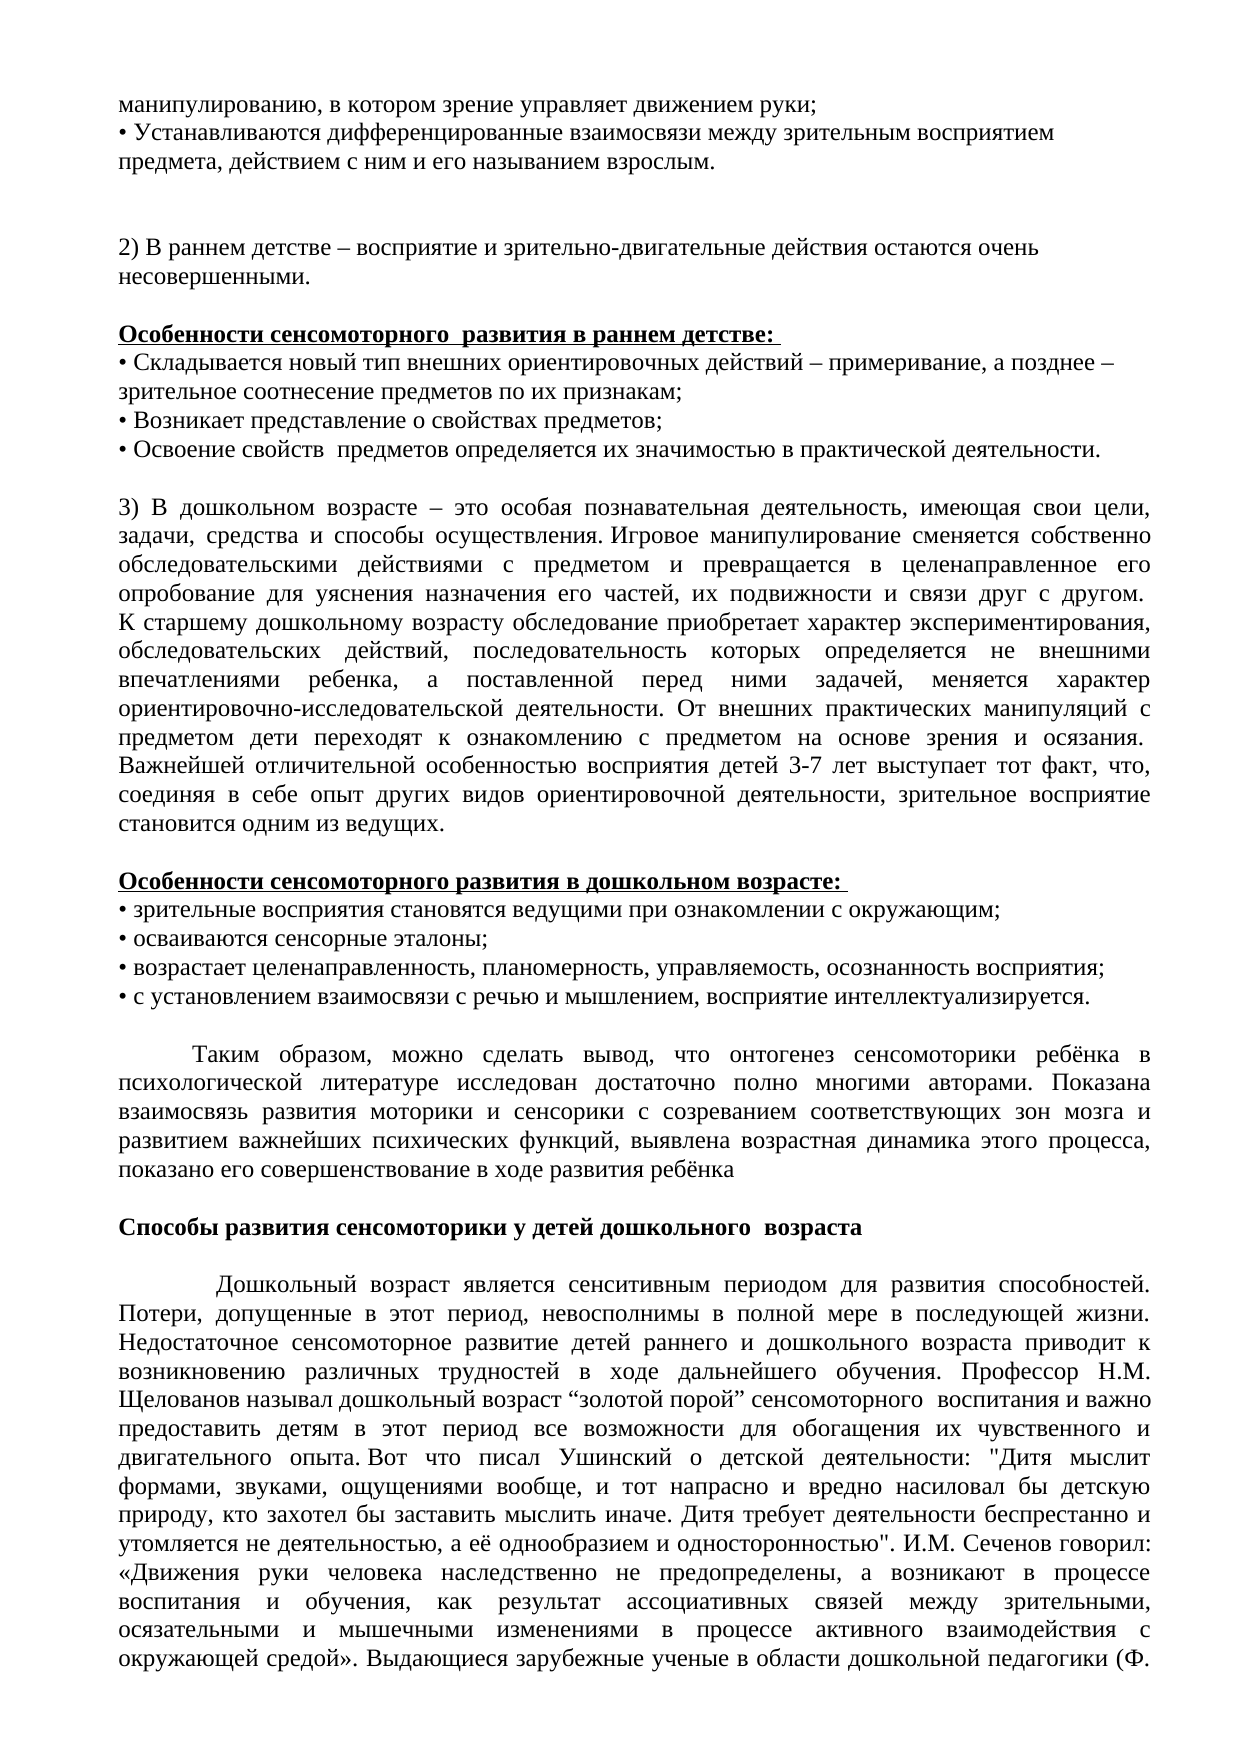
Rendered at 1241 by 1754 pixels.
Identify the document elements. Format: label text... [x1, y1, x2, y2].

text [118, 1269, 1152, 1672]
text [118, 89, 1152, 203]
text 3) В дошкольном возрасте – это особая познавательная деятельность, имеющая свои цели, задачи, средства и способы осуществления. Игровое манипулирование сменяется собственно обследовательскими действиями с предметом и превращается в целенаправленное его опробование для уяснения назначения его частей, их подвижности и связи друг с другом. К старшему дошкольному возрасту обследование приобретает характер экспериментирования, обследовательских действий, последовательность которых определяется не внешними впечатлениями ребенка, а поставленной перед ними задачей, меняется характер ориентировочно-исследовательской деятельности. От внешних практических манипуляций с предметом дети переходят к ознакомлению с предметом на основе зрения и осязания. Важнейшей отличительной особенностью восприятия детей 3-7 лет выступает тот факт, что, соединяя в себе опыт других видов ориентировочной деятельности, зрительное восприятие становится одним из ведущих. [118, 492, 1152, 837]
text 2) В раннем детстве – восприятие и зрительно-двигательные действия остаются очень несовершенными. [118, 232, 1152, 289]
text Таким образом, можно сделать вывод, что онтогенез сенсомоторики ребёнка в психологической литературе исследован достаточно полно многими авторами. Показана взаимосвязь развития моторики и сенсорики с созреванием соответствующих зон мозга и развитием важнейших психических функций, выявлена возрастная динамика этого процесса, показано его совершенствование в ходе развития ребёнка [118, 1039, 1152, 1182]
text Особенности сенсомоторного развития в дошкольном возрасте: • зрительные восприятия становятся ведущими при ознакомлении с окружающим; • осваиваются сенсорные эталоны; • возрастает целенаправленность, планомерность, управляемость, осознанность восприятия; • с установлением взаимосвязи с речью и мышлением, восприятие интеллектуализируется. [118, 866, 1152, 1009]
text Способы развития сенсомоторики у детей дошкольного возраста [118, 1212, 1152, 1240]
text Особенности сенсомоторного развития в раннем детстве: • Складывается новый тип внешних ориентировочных действий – примеривание, а позднее – зрительное соотнесение предметов по их признакам; • Возникает представление о свойствах предметов; • Освоение свойств предметов определяется их значимостью в практической деятельности. [118, 319, 1152, 462]
